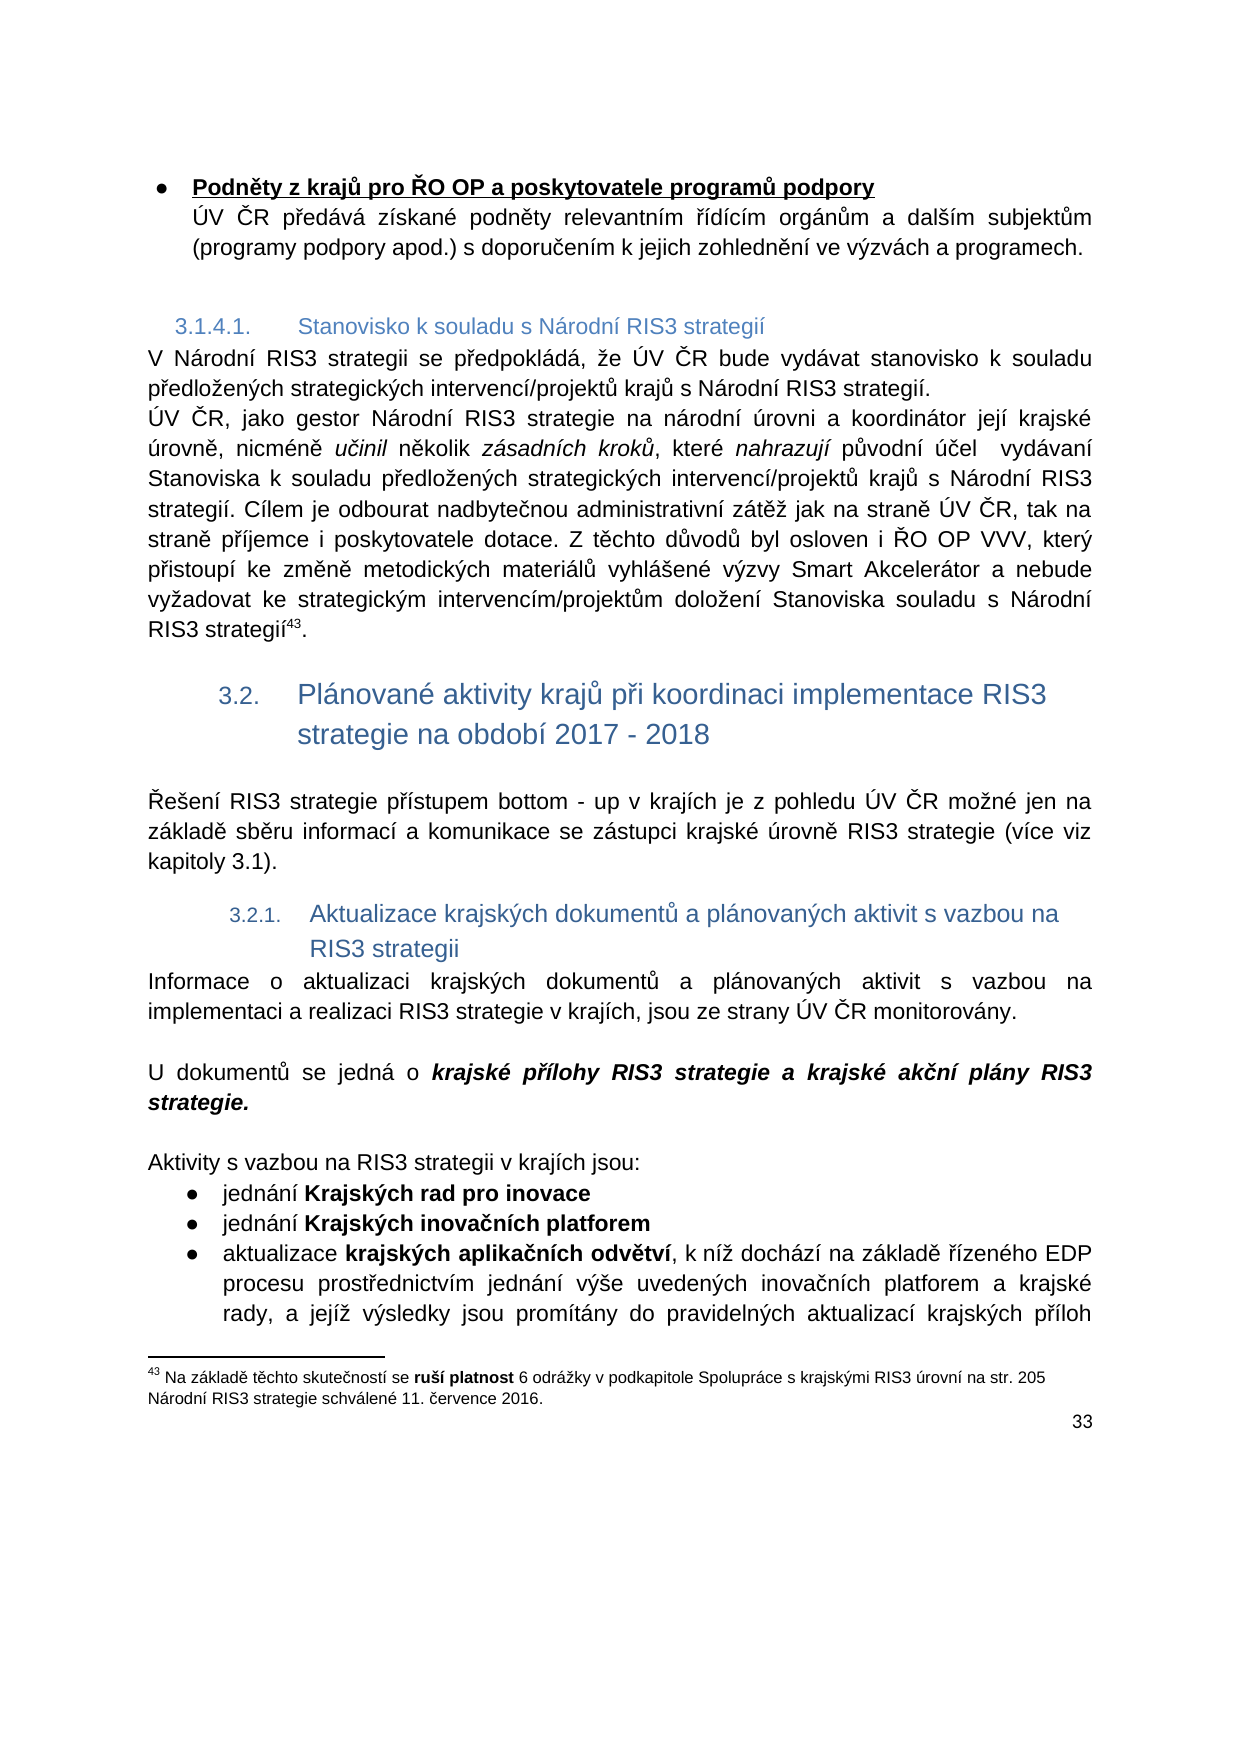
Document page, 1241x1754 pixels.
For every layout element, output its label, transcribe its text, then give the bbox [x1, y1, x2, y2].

subtitle Aktualizace krajských dokumentů a plánovaných aktivit s vazbou na RIS3 strategii [281, 899, 1093, 962]
text Řešení RIS3 strategie přístupem bottom - up v krajích je z pohledu ÚV ČR možné jen na základě sběru informací a komunikace se zástupci krajské úrovně RIS3 strategie (více viz kapitoly 3.1). [148, 788, 1093, 874]
subtitle Stanovisko k souladu s Národní RIS3 strategií [148, 313, 1093, 339]
text V Národní RIS3 strategii se předpokládá, že ÚV ČR bude vydávat stanovisko k souladu předložených strategických intervencí/projektů krajů s Národní RIS3 strategií. [148, 344, 1093, 401]
text ÚV ČR předává získané podněty relevantním řídícím orgánům a dalším subjektům (programy podpory apod.) s doporučením k jejich zohlednění ve výzvách a programech. [192, 204, 1093, 261]
text ÚV ČR, jako gestor Národní RIS3 strategie na národní úrovni a koordinátor její krajské úrovně, nicméně učinil několik zásadních kroků, které nahrazují původní účel vydávaní Stanoviska k souladu předložených strategických intervencí/projektů krajů s Národní RIS3 strategií. Cílem je odbourat nadbytečnou administrativní zátěž jak na straně ÚV ČR, tak na straně příjemce i poskytovatele dotace. Z těchto důvodů byl osloven i ŘO OP VVV, který přistoupí ke změně metodických materiálů vyhlášené výzvy Smart Akcelerátor a nebude vyžadovat ke strategickým intervencím/projektům doložení Stanoviska souladu s Národní RIS3 strategií. [148, 405, 1093, 643]
text U dokumentů se jedná o krajské přílohy RIS3 strategie a krajské akční plány RIS3 strategie. [148, 1059, 1093, 1115]
text Informace o aktualizaci krajských dokumentů a plánovaných aktivit s vazbou na implementaci a realizaci RIS3 strategie v krajích, jsou ze strany ÚV ČR monitorovány. [148, 968, 1093, 1025]
list jednání Krajských inovačních platforem [185, 1210, 1093, 1236]
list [185, 1240, 1093, 1327]
list Podněty z krajů pro ŘO OP a poskytovatele programů podpory [154, 174, 1093, 200]
list jednání Krajských rad pro inovace [185, 1179, 1093, 1206]
text Aktivity s vazbou na RIS3 strategii v krajích jsou: [148, 1149, 1093, 1176]
subtitle Plánované aktivity krajů při koordinaci implementace RIS3 strategie na období 2017 - 2018 [260, 677, 1093, 751]
